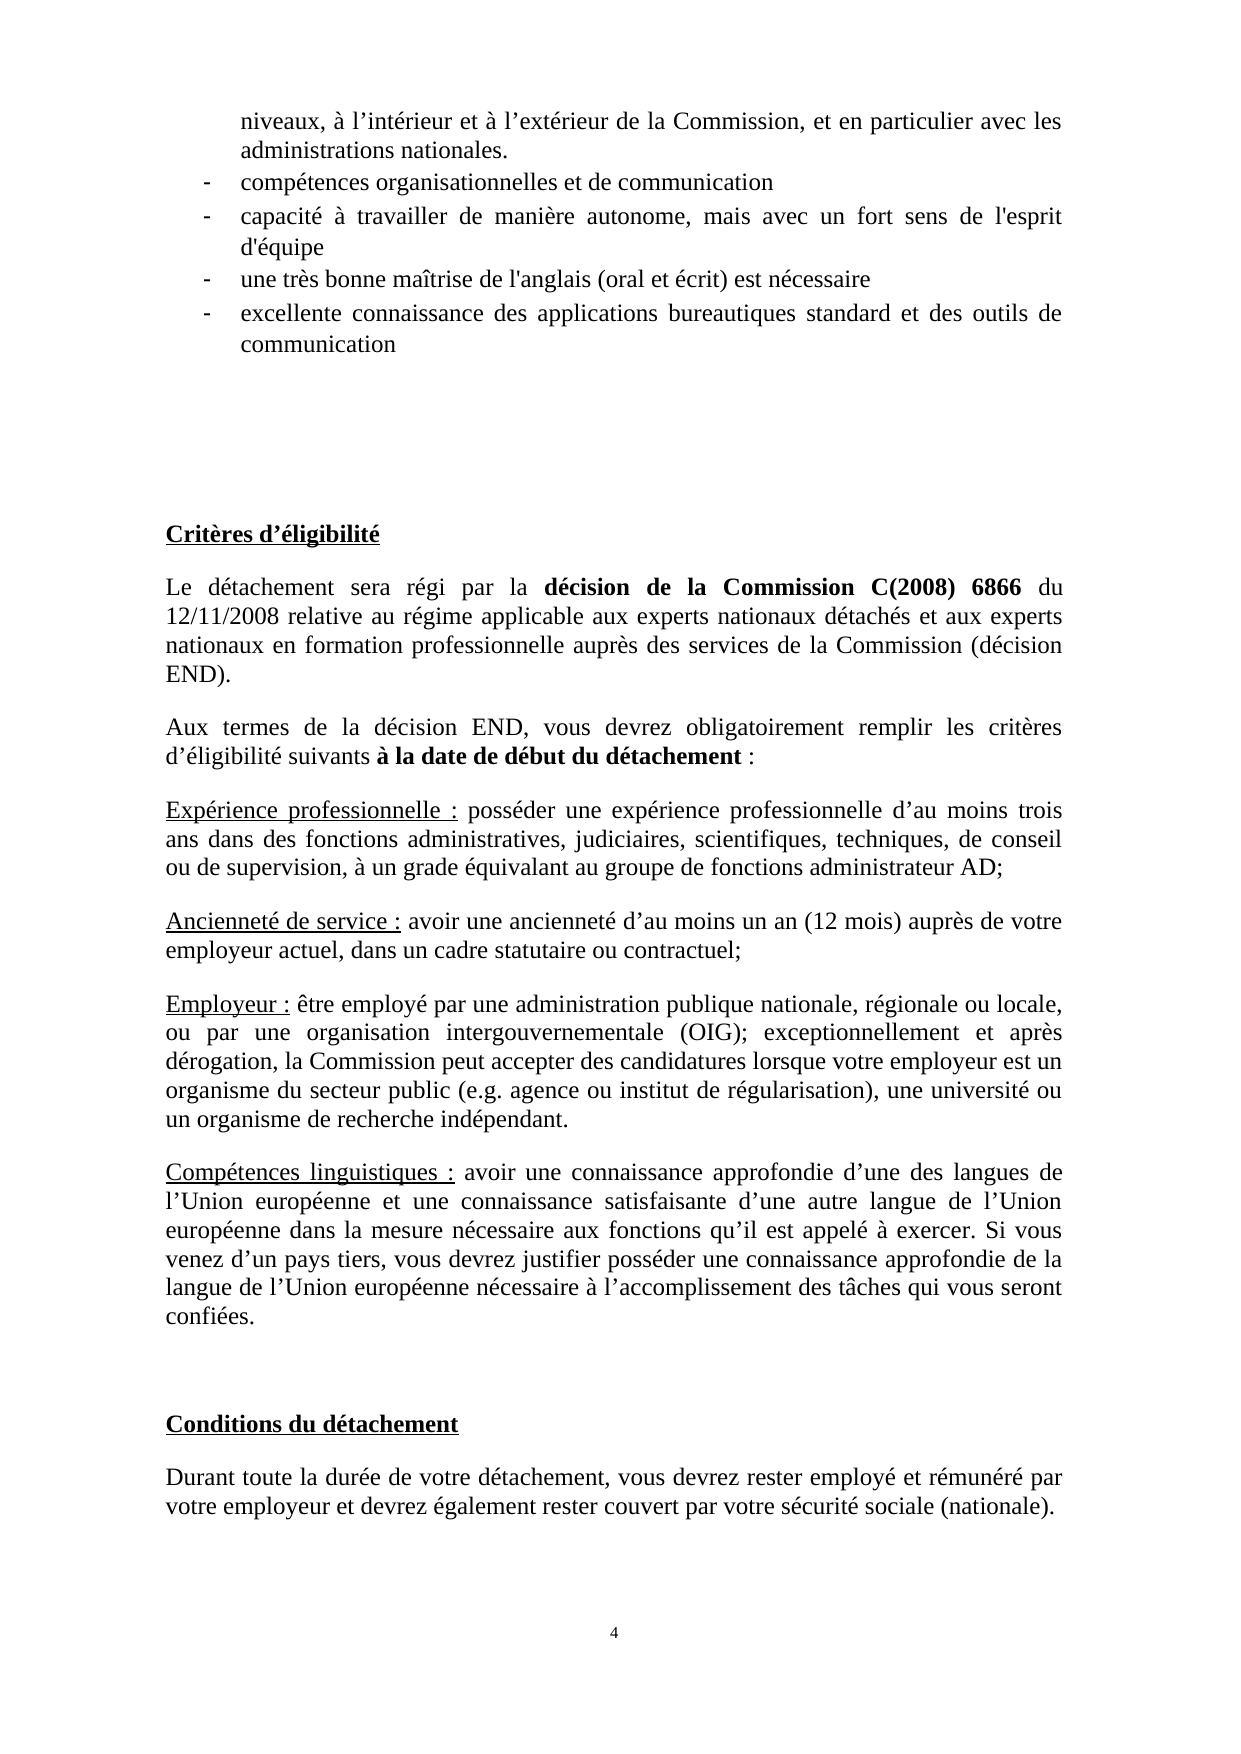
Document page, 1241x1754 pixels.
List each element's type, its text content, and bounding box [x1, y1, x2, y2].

text Conditions du détachement [165, 1409, 1063, 1437]
text Expérience professionnelle : posséder une expérience professionnelle d’au moins trois ans dans des fonctions administratives, judiciaires, scientifiques, techniques, de conseil ou de supervision, à un grade équivalant au groupe de fonctions administrateur AD; [165, 795, 1063, 881]
text Aux termes de la décision END, vous devrez obligatoirement remplir les critères d’éligibilité suivants à la date de début du détachement : [165, 712, 1063, 770]
text Durant toute la durée de votre détachement, vous devrez rester employé et rémunéré par votre employeur et devrez également rester couvert par votre sécurité sociale (nationale). [165, 1462, 1063, 1520]
text Ancienneté de service : avoir une ancienneté d’au moins un an (12 mois) auprès de votre employeur actuel, dans un cadre statutaire ou contractuel; [165, 906, 1063, 964]
text Employeur : être employé par une administration publique nationale, régionale ou locale, ou par une organisation intergouvernementale (OIG); exceptionnellement et après dérogation, la Commission peut accepter des candidatures lorsque votre employeur est un organisme du secteur public (e.g. agence ou institut de régularisation), une université ou un organisme de recherche indépendant. [165, 989, 1063, 1132]
text Critères d’éligibilité [165, 519, 1063, 547]
text Le détachement sera régi par la décision de la Commission C(2008) 6866 du 12/11/2008 relative au régime applicable aux experts nationaux détachés et aux experts nationaux en formation professionnelle auprès des services de la Commission (décision END). [165, 572, 1063, 687]
text Compétences linguistiques : avoir une connaissance approfondie d’une des langues de l’Union européenne et une connaissance satisfaisante d’une autre langue de l’Union européenne dans la mesure nécessaire aux fonctions qu’il est appelé à exercer. Si vous venez d’un pays tiers, vous devrez justifier posséder une connaissance approfondie de la langue de l’Union européenne nécessaire à l’accomplissement des tâches qui vous seront confiées. [165, 1157, 1063, 1330]
